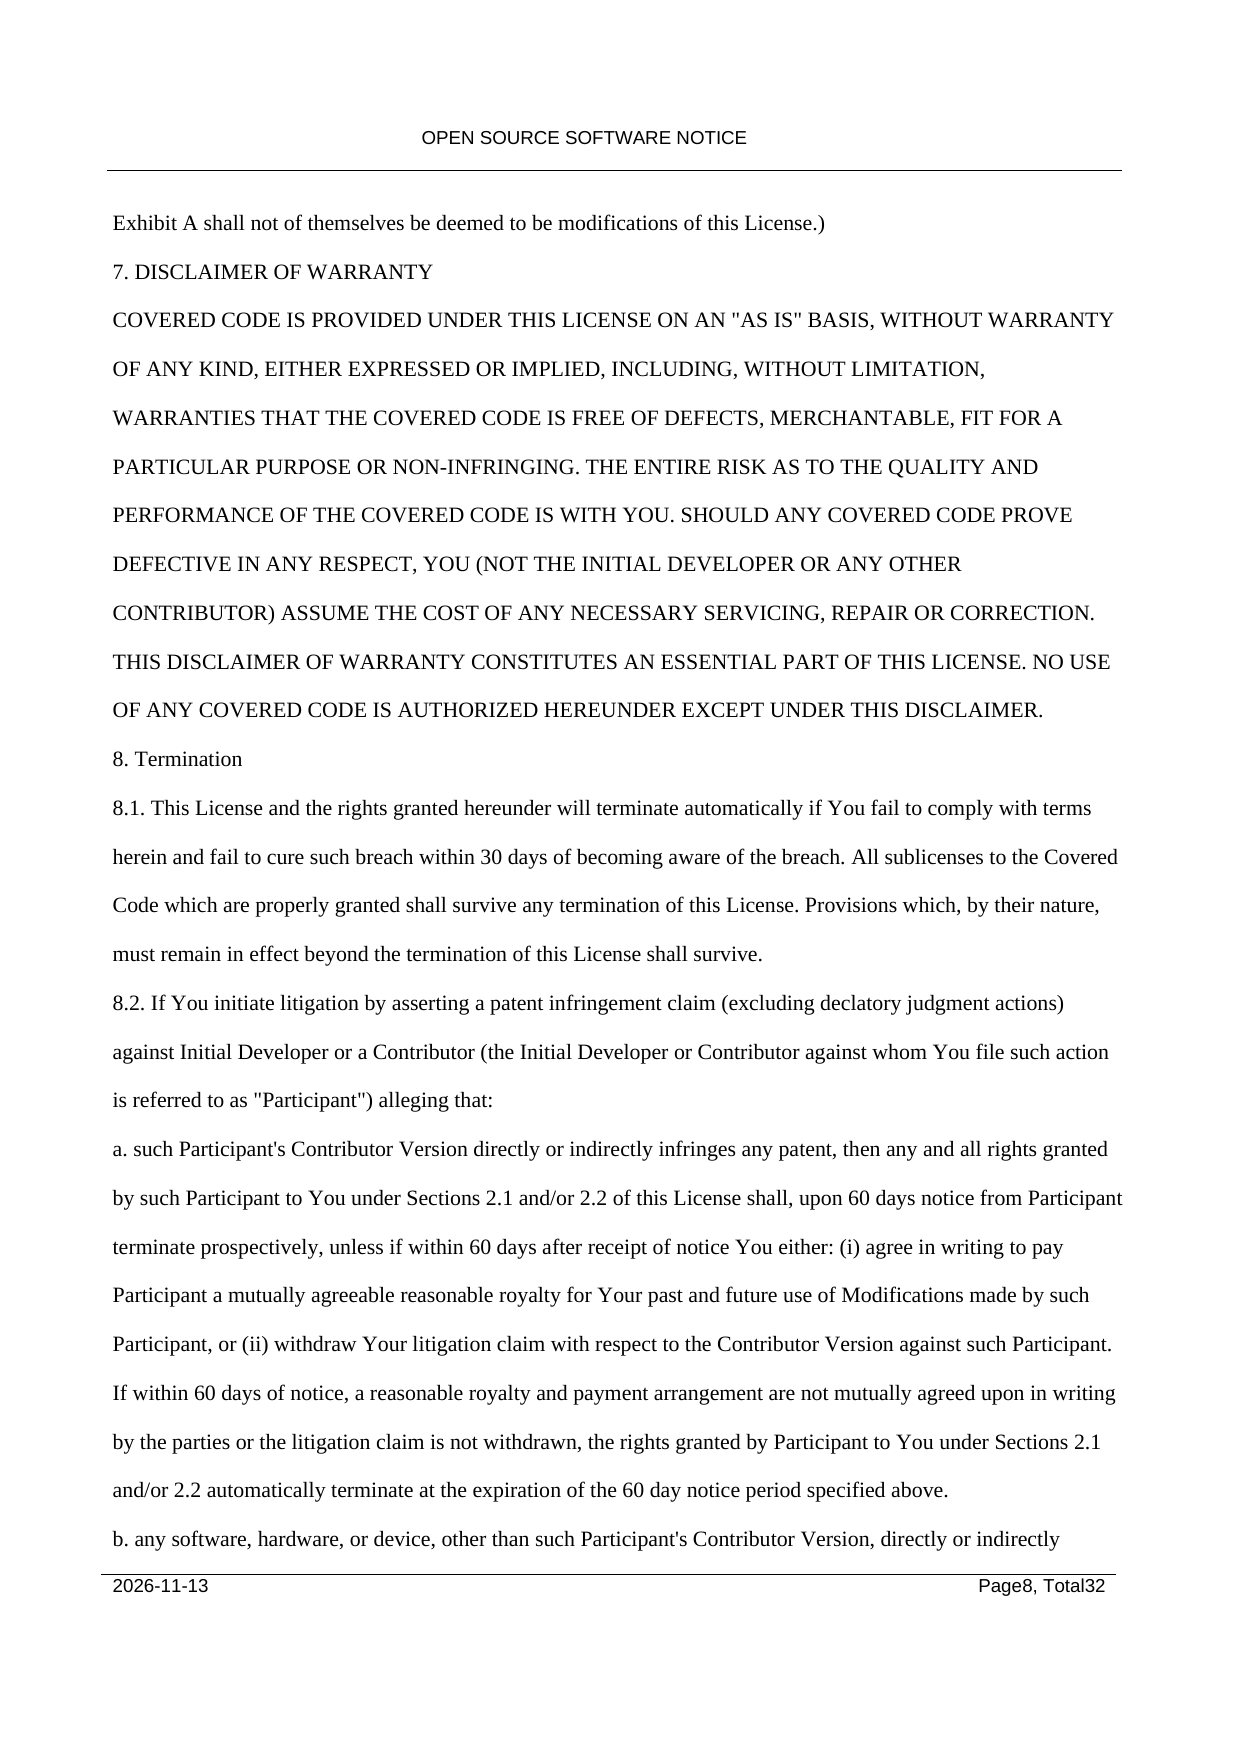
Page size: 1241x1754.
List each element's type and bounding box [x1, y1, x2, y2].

text [112, 206, 1128, 1555]
